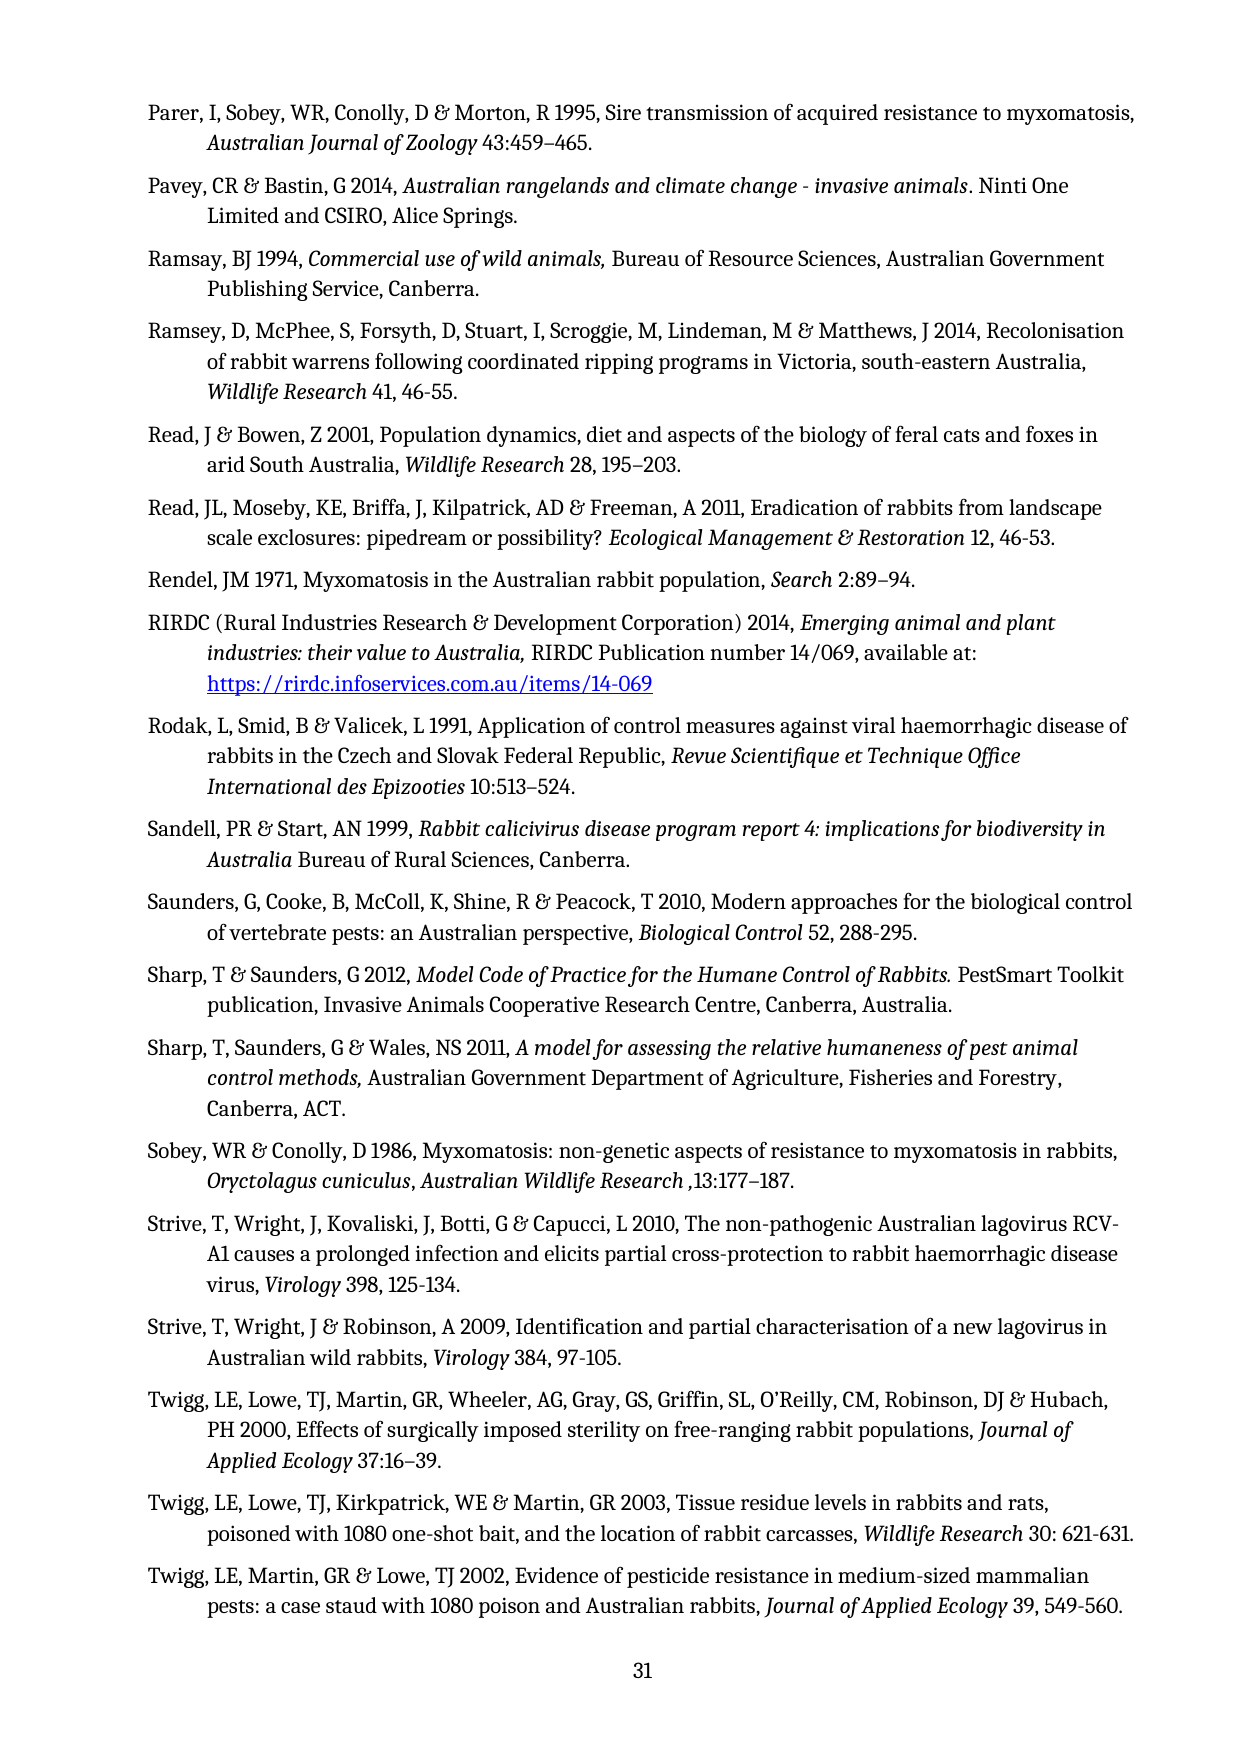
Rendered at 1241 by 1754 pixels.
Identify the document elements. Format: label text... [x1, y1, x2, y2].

text Read, JL, Moseby, KE, Briffa, J, Kilpatrick, AD & Freeman, A 2011, Eradication of rabbits from landscape scale exclosures: pipedream or possibility? Ecological Management & Restoration 12, 46-53. [148, 494, 1137, 551]
text Sandell, PR & Start, AN 1999, Rabbit calicivirus disease program report 4: implications for biodiversity in Australia Bureau of Rural Sciences, Canberra. [148, 816, 1137, 873]
text Sharp, T, Saunders, G & Wales, NS 2011, A model for assessing the relative humaneness of pest animal control methods, Australian Government Department of Agriculture, Fisheries and Forestry, Canberra, ACT. [148, 1035, 1137, 1122]
text RIRDC (Rural Industries Research & Development Corporation) 2014, Emerging animal and plant industries: their value to Australia, RIRDC Publication number 14/069, available at: https://rirdc.infoservices.com.au/items/14-069 [148, 610, 1137, 697]
text Strive, T, Wright, J & Robinson, A 2009, Identification and partial characterisation of a new lagovirus in Australian wild rabbits, Virology 384, 97-105. [148, 1314, 1137, 1371]
text Parer, I, Sobey, WR, Conolly, D & Morton, R 1995, Sire transmission of acquired resistance to myxomatosis, Australian Journal of Zoology 43:459–465. [148, 99, 1137, 156]
text Pavey, CR & Bastin, G 2014, Australian rangelands and climate change - invasive animals. Ninti One Limited and CSIRO, Alice Springs. [148, 172, 1137, 229]
text Twigg, LE, Lowe, TJ, Kirkpatrick, WE & Martin, GR 2003, Tissue residue levels in rabbits and rats, poisoned with 1080 one-shot bait, and the location of rabbit carcasses, Wildlife Research 30: 621-631. [148, 1490, 1137, 1547]
text Read, J & Bowen, Z 2001, Population dynamics, diet and aspects of the biology of feral cats and foxes in arid South Australia, Wildlife Research 28, 195–203. [148, 421, 1137, 478]
text Sharp, T & Saunders, G 2012, Model Code of Practice for the Humane Control of Rabbits. PestSmart Toolkit publication, Invasive Animals Cooperative Research Centre, Canberra, Australia. [148, 962, 1137, 1018]
text Twigg, LE, Martin, GR & Lowe, TJ 2002, Evidence of pesticide resistance in medium-sized mammalian pests: a case staud with 1080 poison and Australian rabbits, Journal of Applied Ecology 39, 549-560. [148, 1563, 1137, 1619]
text Rendel, JM 1971, Myxomatosis in the Australian rabbit population, Search 2:89–94. [148, 567, 1137, 593]
text Rodak, L, Smid, B & Valicek, L 1991, Application of control measures against viral haemorrhagic disease of rabbits in the Czech and Slovak Federal Republic, Revue Scientifique et Technique Office International des Epizooties 10:513–524. [148, 713, 1137, 800]
text Saunders, G, Cooke, B, McColl, K, Shine, R & Peacock, T 2010, Modern approaches for the biological control of vertebrate pests: an Australian perspective, Biological Control 52, 288-295. [148, 889, 1137, 946]
text Ramsay, BJ 1994, Commercial use of wild animals, Bureau of Resource Sciences, Australian Government Publishing Service, Canberra. [148, 245, 1137, 302]
text Twigg, LE, Lowe, TJ, Martin, GR, Wheeler, AG, Gray, GS, Griffin, SL, O’Reilly, CM, Robinson, DJ & Hubach, PH 2000, Effects of surgically imposed sterility on free-ranging rabbit populations, Journal of Applied Ecology 37:16–39. [148, 1387, 1137, 1474]
text Ramsey, D, McPhee, S, Forsyth, D, Stuart, I, Scroggie, M, Lindeman, M & Matthews, J 2014, Recolonisation of rabbit warrens following coordinated ripping programs in Victoria, south-eastern Australia, Wildlife Research 41, 46-55. [148, 318, 1137, 405]
text Strive, T, Wright, J, Kovaliski, J, Botti, G & Capucci, L 2010, The non-pathogenic Australian lagovirus RCV-A1 causes a prolonged infection and elicits partial cross-protection to rabbit haemorrhagic disease virus, Virology 398, 125-134. [148, 1211, 1137, 1298]
text Sobey, WR & Conolly, D 1986, Myxomatosis: non-genetic aspects of resistance to myxomatosis in rabbits, Oryctolagus cuniculus, Australian Wildlife Research ,13:177–187. [148, 1138, 1137, 1194]
